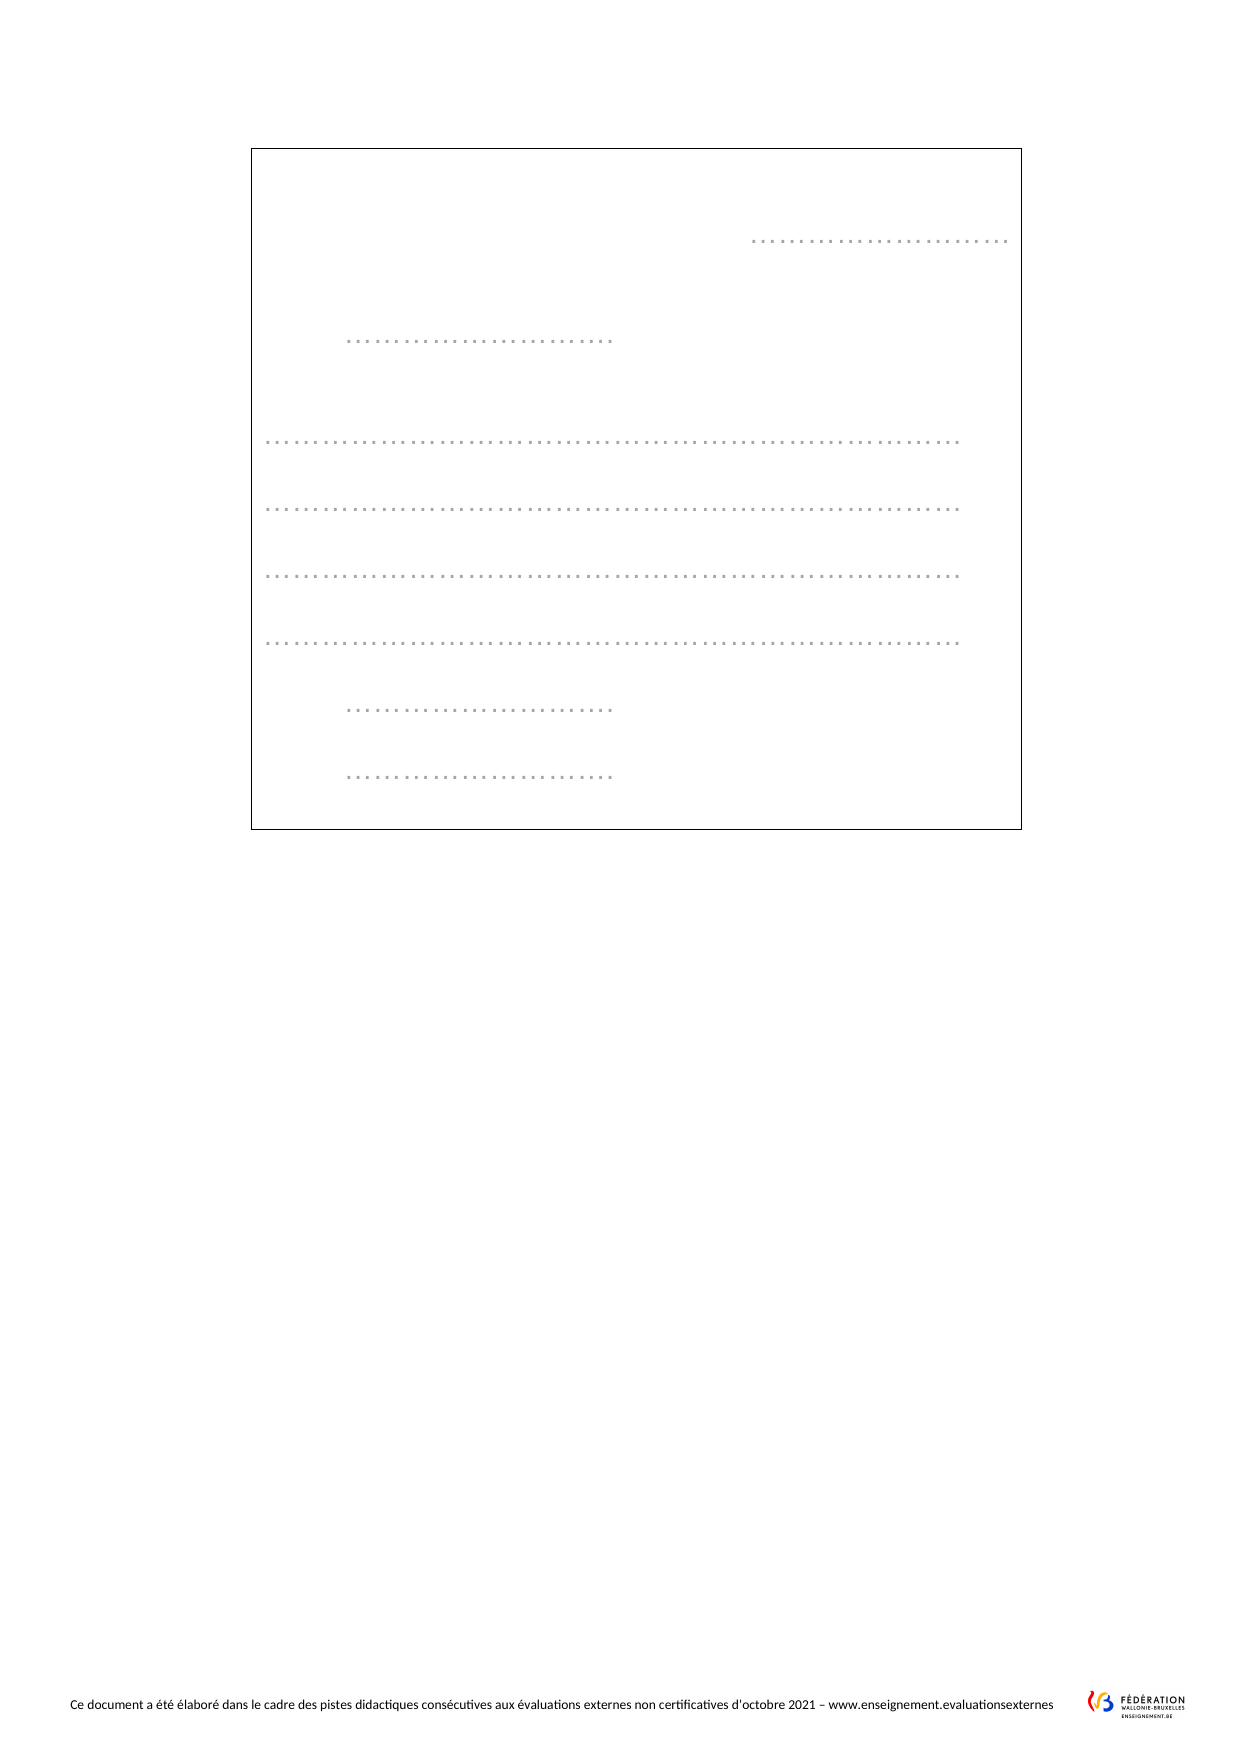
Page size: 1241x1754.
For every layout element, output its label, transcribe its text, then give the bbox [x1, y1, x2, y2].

table_header ……………………… ………………………. ……………………………………………………………… ……………………………………………………………… ……………………………………………………………… ……………………………………………………………… ………………………. ………………………. [252, 149, 1021, 829]
picture [1087, 1690, 1185, 1719]
